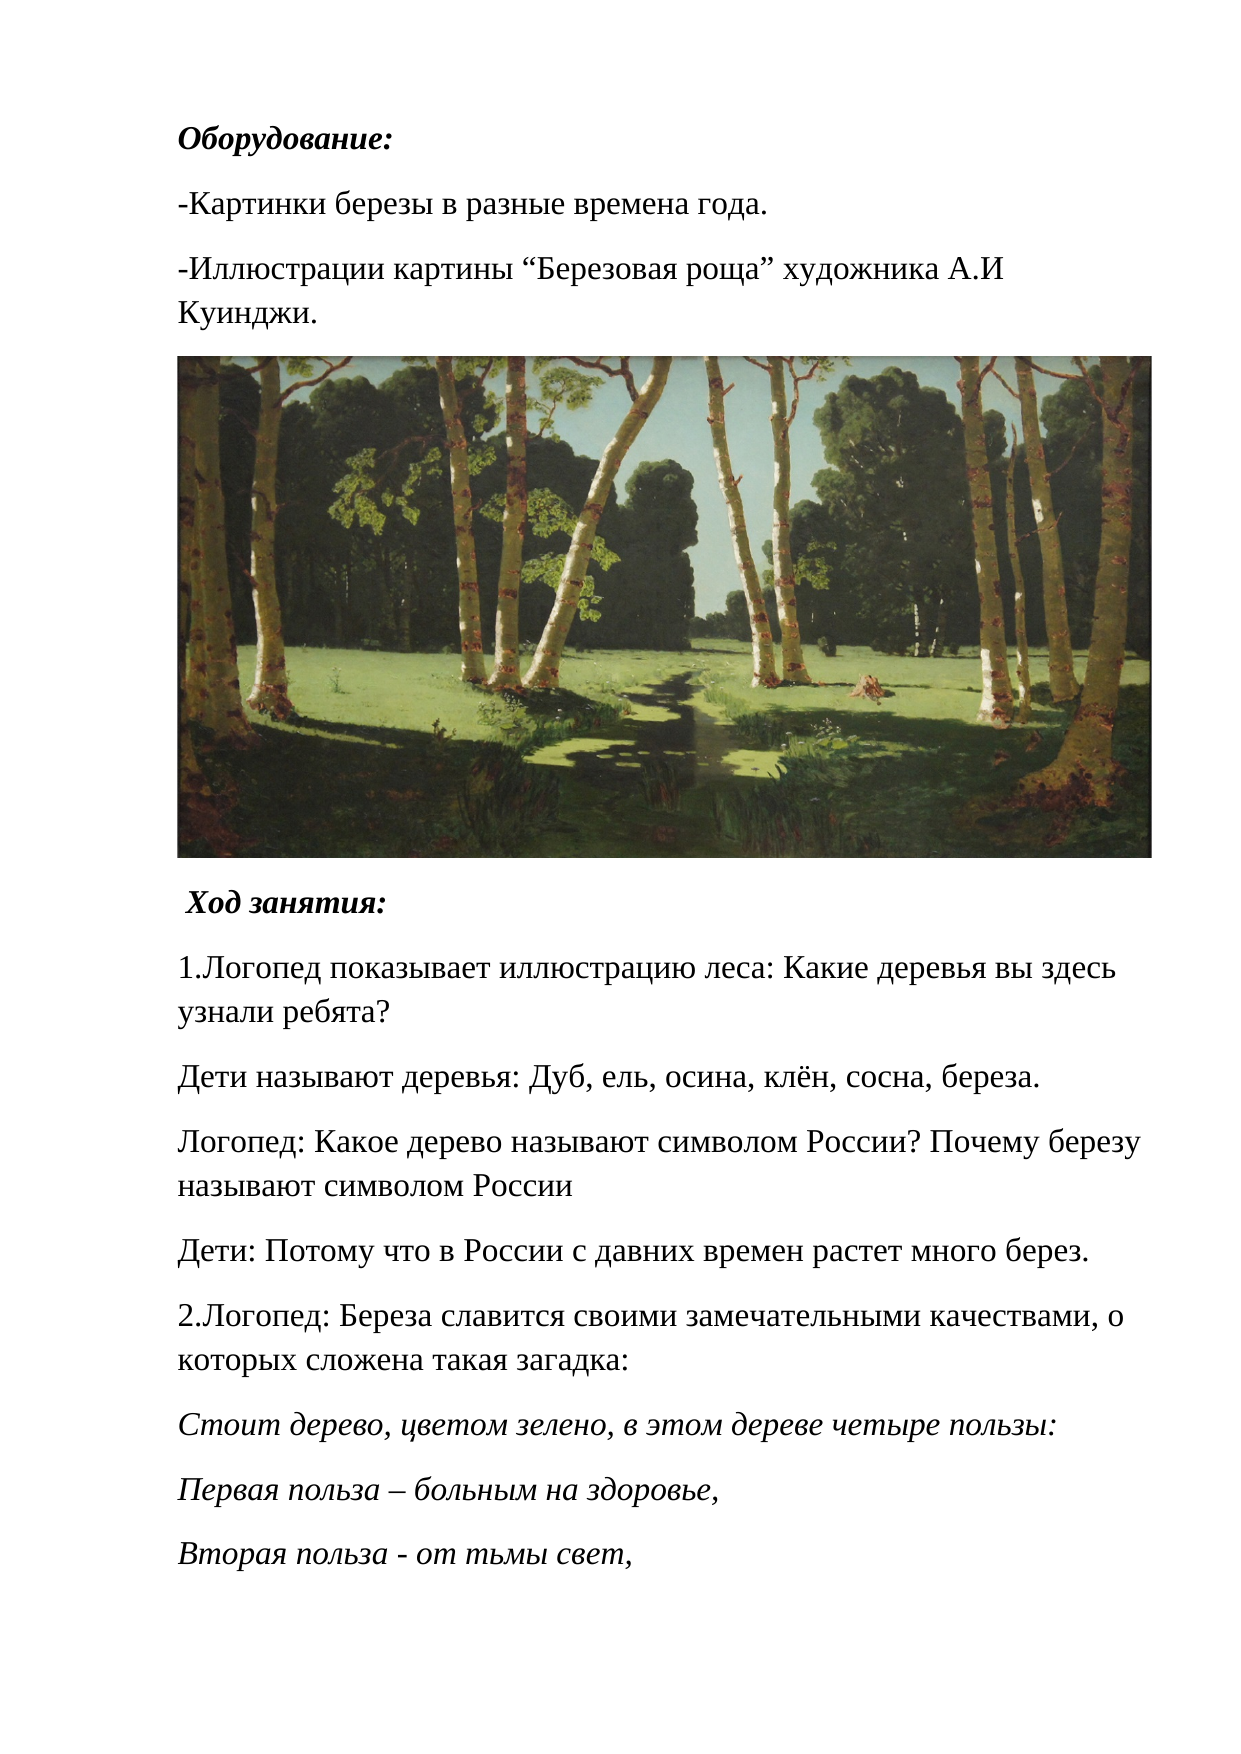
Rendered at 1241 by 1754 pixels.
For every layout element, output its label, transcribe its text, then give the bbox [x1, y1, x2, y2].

text 2.Логопед: Береза славится своими замечательными качествами, о которых сложена такая загадка: [177, 1295, 1152, 1377]
text Логопед: Какое дерево называют символом России? Почему березу называют символом России [177, 1121, 1152, 1203]
text Оборудование: [177, 118, 1152, 156]
picture [177, 356, 1152, 858]
text Вторая польза - от тьмы свет, [177, 1534, 1152, 1572]
text Дети: Потому что в России с давних времен растет много берез. [177, 1230, 1152, 1268]
text Ход занятия: [177, 882, 1152, 921]
text Стоит дерево, цветом зелено, в этом дереве четыре пользы: [177, 1404, 1152, 1442]
text -Картинки березы в разные времена года. [177, 183, 1152, 221]
text Первая польза – больным на здоровье, [177, 1469, 1152, 1507]
text -Иллюстрации картины “Березовая роща” художника А.И Куинджи. [177, 248, 1152, 330]
text Дети называют деревья: Дуб, ель, осина, клён, сосна, береза. [177, 1056, 1152, 1094]
text 1.Логопед показывает иллюстрацию леса: Какие деревья вы здесь узнали ребята? [177, 947, 1152, 1029]
